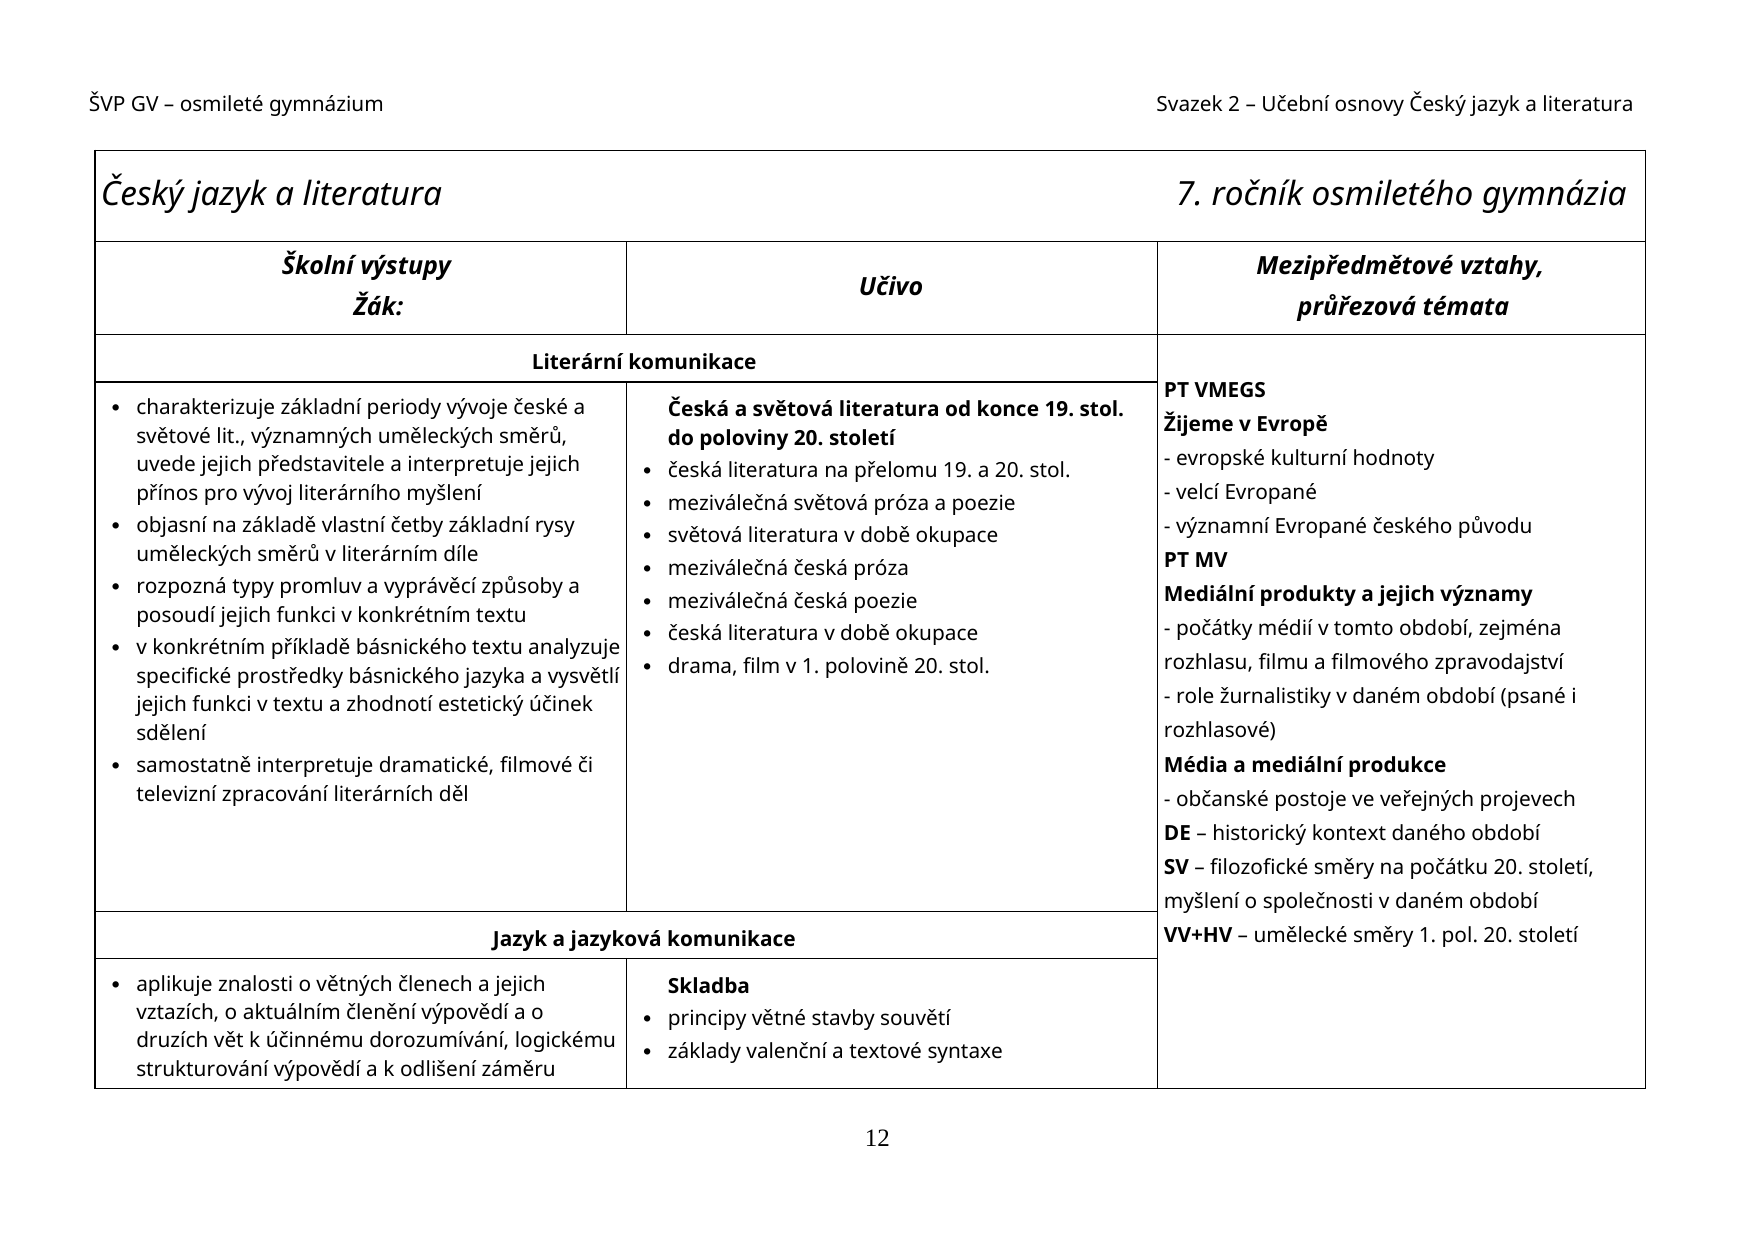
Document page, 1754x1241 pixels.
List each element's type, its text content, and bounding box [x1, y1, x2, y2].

table_cell Školní výstupy Žák: [96, 242, 626, 334]
table_cell Literární komunikace [96, 335, 1157, 381]
table_cell Učivo [627, 242, 1157, 334]
table_cell PT VMEGS Žijeme v Evropě - evropské kulturní hodnoty - velcí Evropané - významní Evropané českého původu PT MV Mediální produkty a jejich významy - počátky médií v tomto období, zejména rozhlasu, filmu a filmového zpravodajství - role žurnalistiky v daném období (psané i rozhlasové) Média a mediální produkce - občanské postoje ve veřejných projevech DE – historický kontext daného období SV – filozofické směry na počátku 20. století, myšlení o společnosti v daném období VV+HV – umělecké směry 1. pol. 20. století [1158, 335, 1645, 1088]
table_cell Mezipředmětové vztahy, průřezová témata [1158, 242, 1645, 334]
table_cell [96, 959, 626, 1088]
table_cell Česká a světová literatura od konce 19. stol. do poloviny 20. století česká literatura na přelomu 19. a 20. stol. meziválečná světová próza a poezie světová literatura v době okupace meziválečná česká próza meziválečná česká poezie česká literatura v době okupace drama, film v 1. polovině 20. stol. [627, 383, 1157, 911]
table_cell charakterizuje základní periody vývoje české a světové lit., významných uměleckých směrů, uvede jejich představitele a interpretuje jejich přínos pro vývoj literárního myšlení objasní na základě vlastní četby základní rysy uměleckých směrů v literárním díle rozpozná typy promluv a vyprávěcí způsoby a posoudí jejich funkci v konkrétním textu v konkrétním příkladě básnického textu analyzuje specifické prostředky básnického jazyka a vysvětlí jejich funkci v textu a zhodnotí estetický účinek sdělení samostatně interpretuje dramatické, filmové či televizní zpracování literárních děl [96, 383, 626, 911]
table_cell Jazyk a jazyková komunikace [96, 912, 1157, 958]
table_header Český jazyk a literatura 7. ročník osmiletého gymnázia [96, 151, 1645, 241]
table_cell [627, 959, 1157, 1088]
